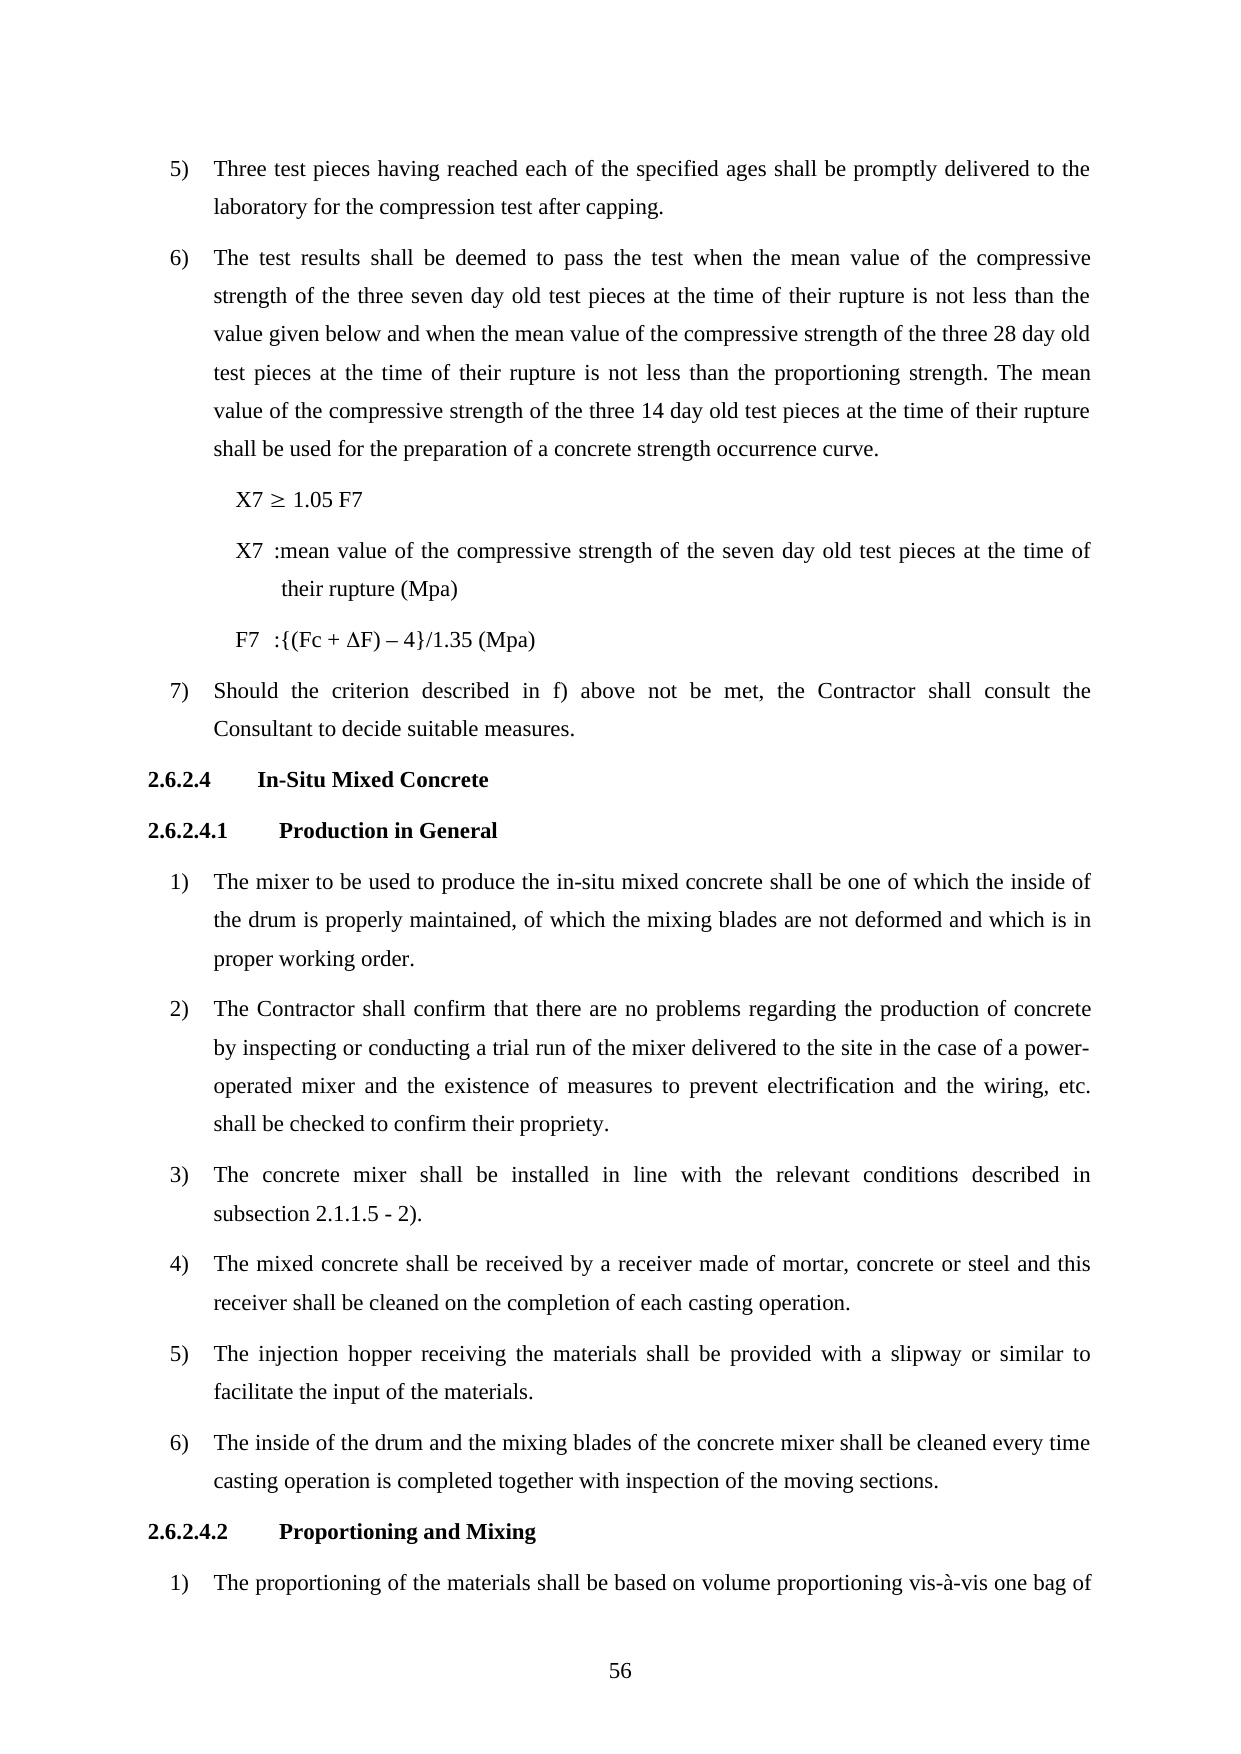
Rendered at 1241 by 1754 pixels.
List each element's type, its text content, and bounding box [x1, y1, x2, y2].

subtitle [169, 1563, 1092, 1601]
text X7 :mean value of the compressive strength of the seven day old test pieces at the time of their rupture (Mpa) [235, 531, 1092, 608]
subtitle The mixed concrete shall be received by a receiver made of mortar, concrete or steel and this receiver shall be cleaned on the completion of each casting operation. [169, 1244, 1092, 1321]
text F7 :{(Fc + F) – 4}/1.35 (Mpa) [235, 620, 1092, 659]
subtitle The test results shall be deemed to pass the test when the mean value of the compressive strength of the three seven day old test pieces at the time of their rupture is not less than the value given below and when the mean value of the compressive strength of the three 28 day old test pieces at the time of their rupture is not less than the proportioning strength. The mean value of the compressive strength of the three 14 day old test pieces at the time of their rupture shall be used for the preparation of a concrete strength occurrence curve. [169, 238, 1092, 468]
subtitle In-Situ Mixed Concrete [148, 760, 1092, 799]
subtitle Should the criterion described in f) above not be met, the Contractor shall consult the Consultant to decide suitable measures. [169, 671, 1092, 748]
subtitle The concrete mixer shall be installed in line with the relevant conditions described in subsection 2.1.1.5 - 2). [169, 1155, 1092, 1232]
subtitle The injection hopper receiving the materials shall be provided with a slipway or similar to facilitate the input of the materials. [169, 1334, 1092, 1410]
subtitle Production in General [148, 811, 1092, 849]
subtitle The mixer to be used to produce the in-situ mixed concrete shall be one of which the inside of the drum is properly maintained, of which the mixing blades are not deformed and which is in proper working order. [169, 862, 1092, 977]
text X7 1.05 F7 [235, 480, 1092, 519]
subtitle The Contractor shall confirm that there are no problems regarding the production of concrete by inspecting or conducting a trial run of the mixer delivered to the site in the case of a power-operated mixer and the existence of measures to prevent electrification and the wiring, etc. shall be checked to confirm their propriety. [169, 989, 1092, 1143]
subtitle The inside of the drum and the mixing blades of the concrete mixer shall be cleaned every time casting operation is completed together with inspection of the moving sections. [169, 1423, 1092, 1499]
subtitle Proportioning and Mixing [148, 1512, 1092, 1550]
subtitle Three test pieces having reached each of the specified ages shall be promptly delivered to the laboratory for the compression test after capping. [169, 149, 1092, 225]
